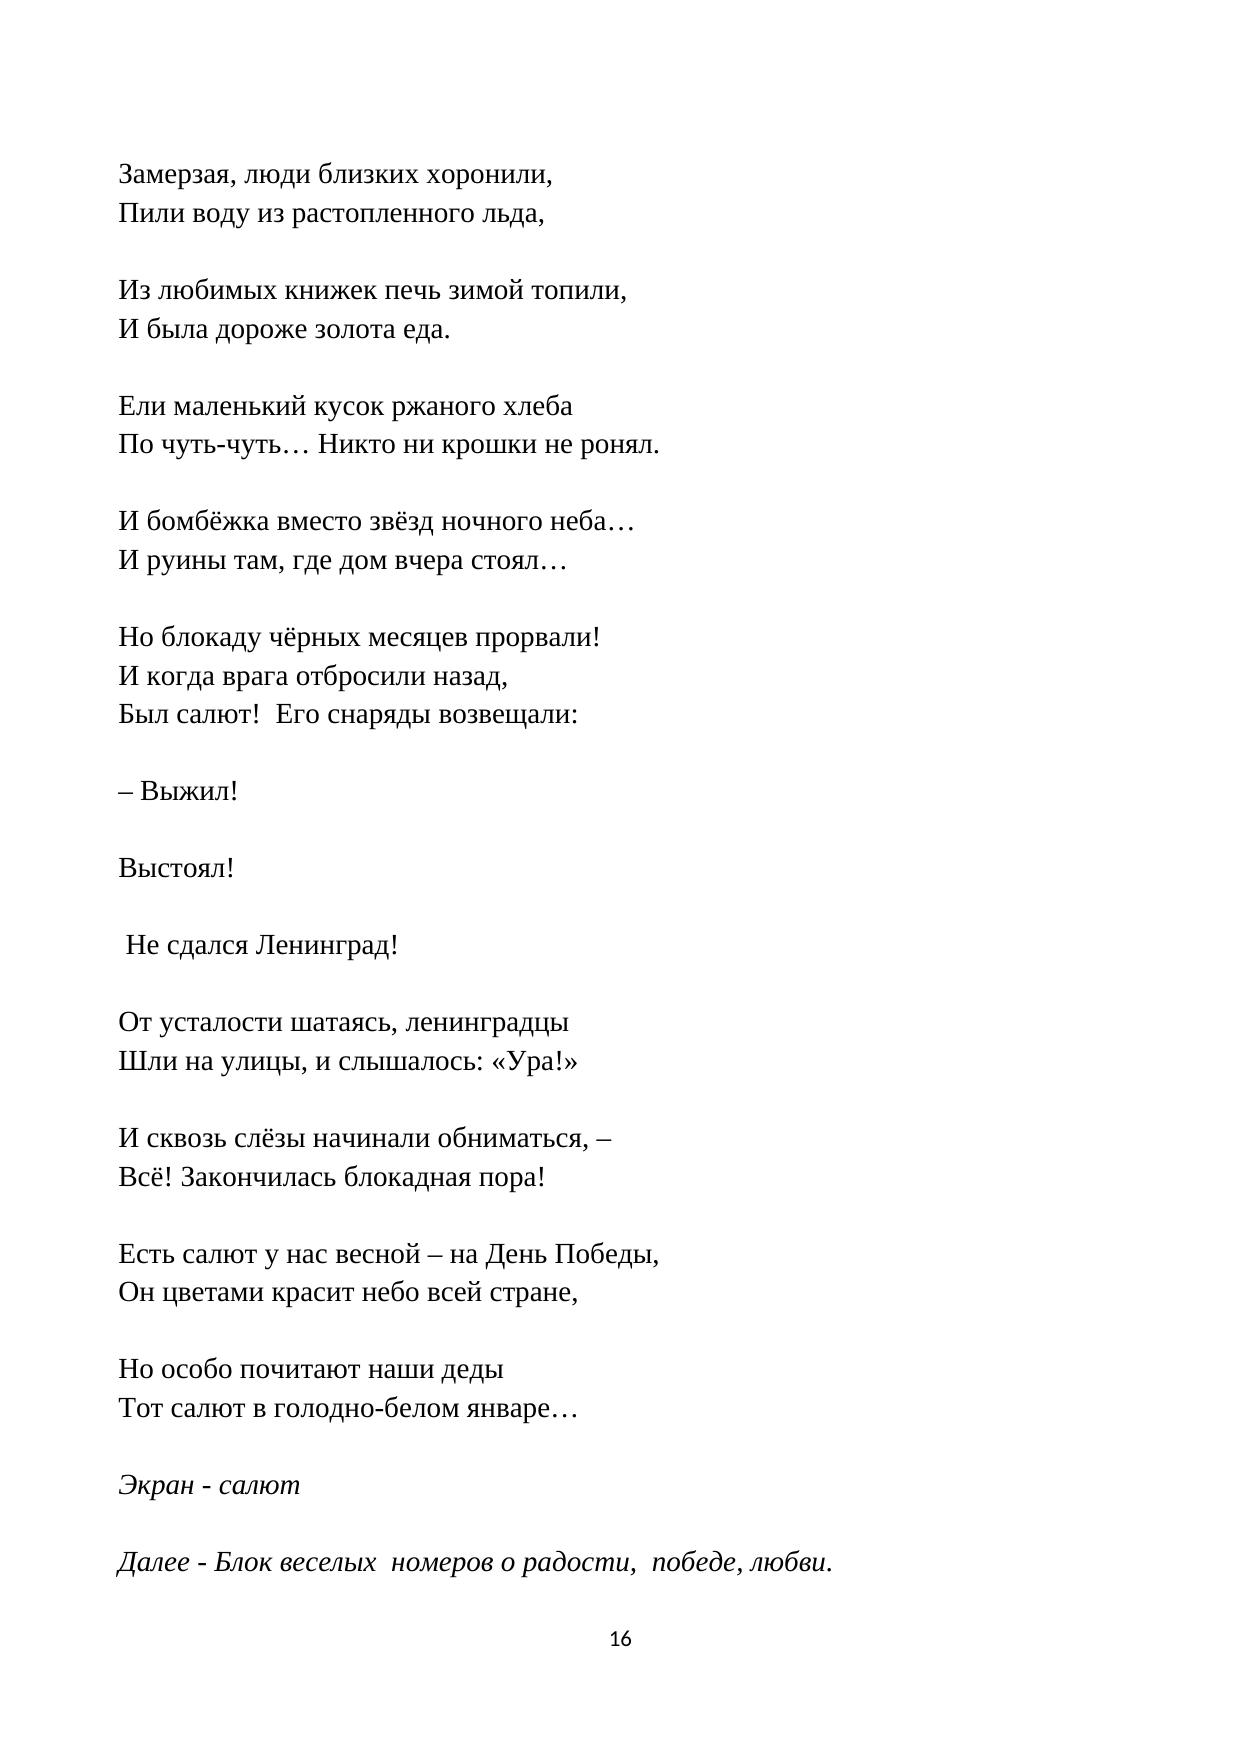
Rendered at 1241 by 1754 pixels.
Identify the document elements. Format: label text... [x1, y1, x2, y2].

text Есть салют у нас весной – на День Победы, [118, 1236, 1122, 1269]
text И когда врага отбросили назад, [118, 658, 1122, 691]
text – Выжил! [118, 773, 1122, 807]
text Из любимых книжек печь зимой топили, [118, 272, 1122, 306]
text Шли на улицы, и слышалось: «Ура!» [118, 1043, 1122, 1077]
text Не сдался Ленинград! [118, 927, 1122, 961]
text Всё! Закончилась блокадная пора! [118, 1159, 1122, 1192]
text Замерзая, люди близких хоронили, [118, 157, 1122, 190]
text От усталости шатаясь, ленинградцы [118, 1004, 1122, 1038]
text Но блокаду чёрных месяцев прорвали! [118, 619, 1122, 653]
text Но особо почитают наши деды [118, 1351, 1122, 1385]
text Далее - Блок веселых номеров о радости, победе, любви. [118, 1544, 1122, 1578]
text Экран - салют [118, 1467, 1122, 1501]
text Он цветами красит небо всей стране, [118, 1274, 1122, 1308]
text Пили воду из растопленного льда, [118, 195, 1122, 229]
text И бомбёжка вместо звёзд ночного неба… [118, 503, 1122, 537]
text Был салют! Его снаряды возвещали: [118, 696, 1122, 730]
text Ели маленький кусок ржаного хлеба [118, 388, 1122, 421]
text И была дороже золота еда. [118, 311, 1122, 344]
text По чуть-чуть… Никто ни крошки не ронял. [118, 426, 1122, 460]
text И руины там, где дом вчера стоял… [118, 542, 1122, 576]
text Тот салют в голодно-белом январе… [118, 1390, 1122, 1423]
text И сквозь слёзы начинали обниматься, – [118, 1120, 1122, 1154]
text Выстоял! [118, 850, 1122, 884]
